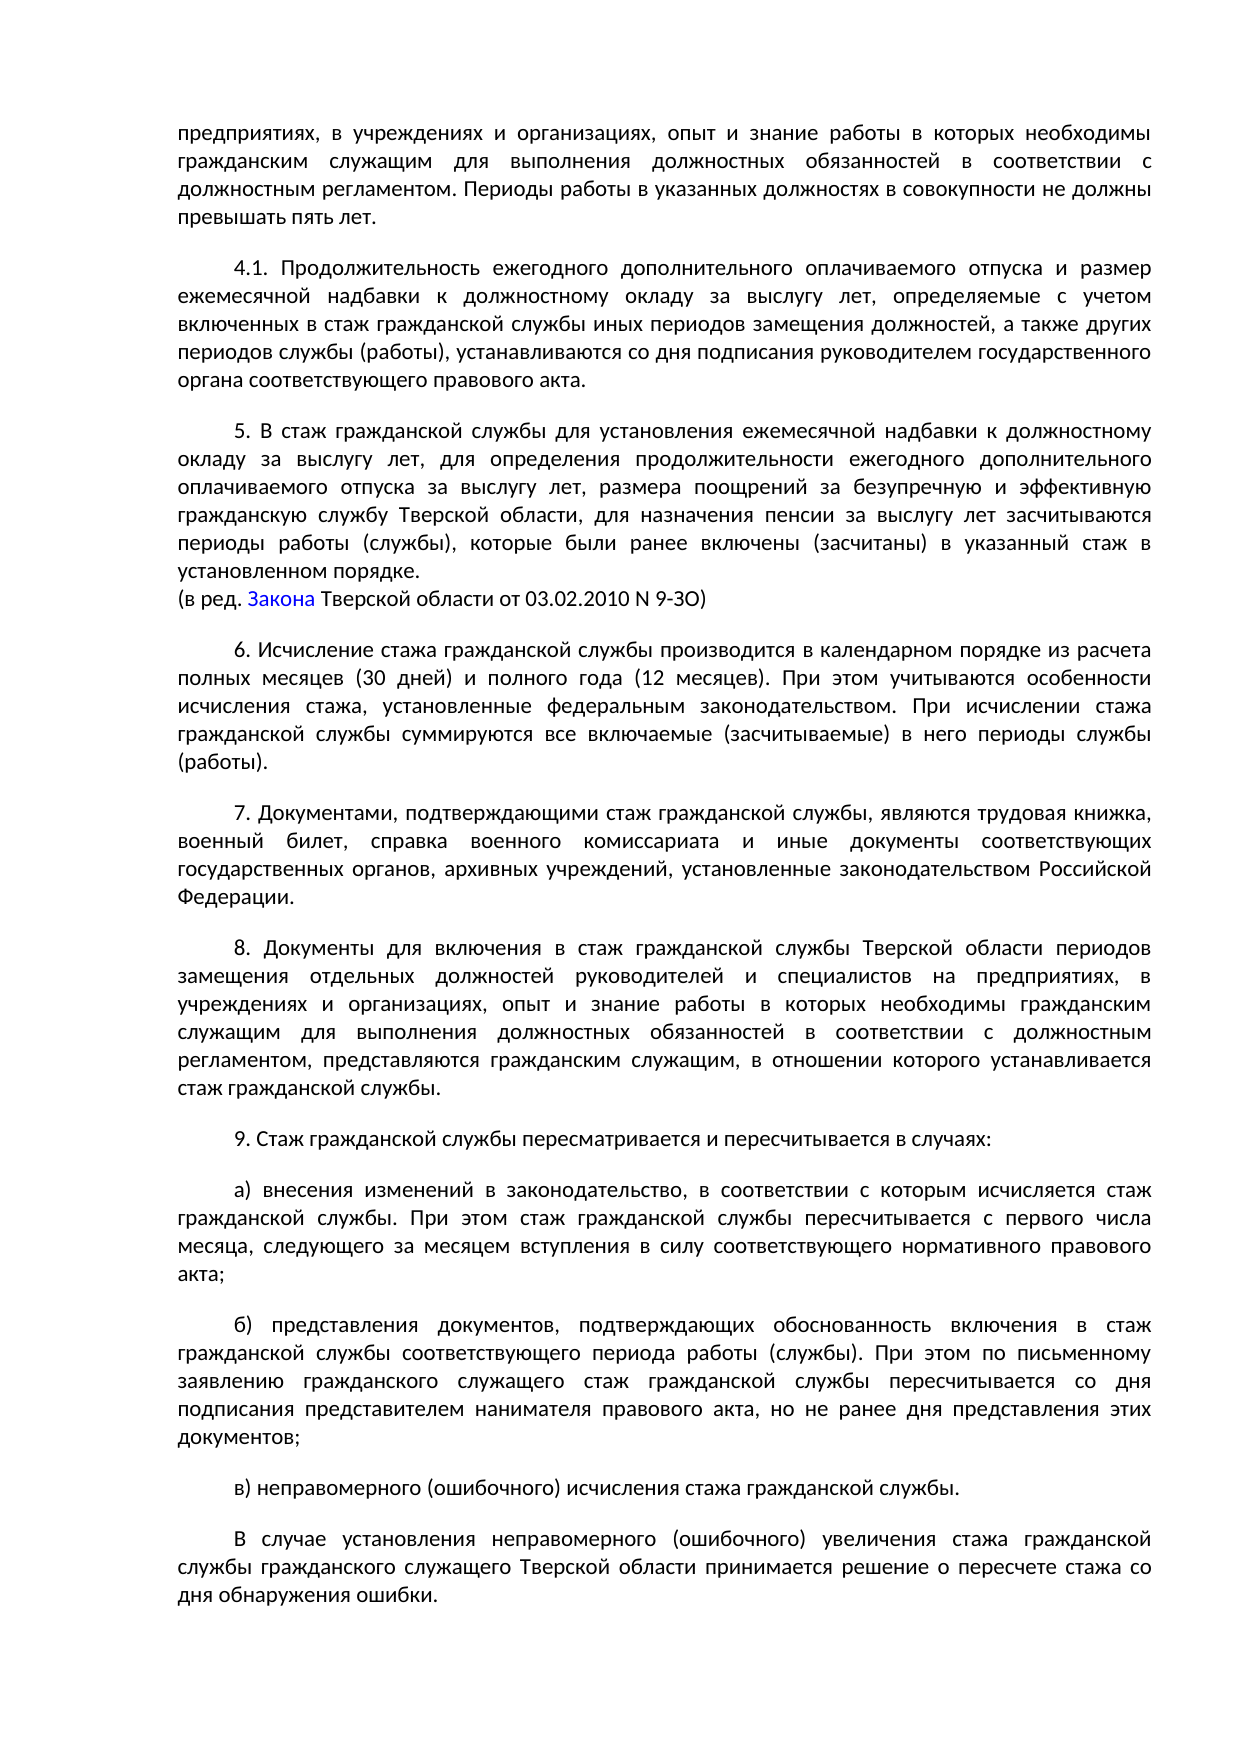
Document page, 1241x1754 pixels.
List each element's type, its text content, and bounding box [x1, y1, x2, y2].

text 7. Документами, подтверждающими стаж гражданской службы, являются трудовая книжка, военный билет, справка военного комиссариата и иные документы соответствующих государственных органов, архивных учреждений, установленные законодательством Российской Федерации. [177, 798, 1152, 910]
text в) неправомерного (ошибочного) исчисления стажа гражданской службы. [177, 1473, 1152, 1501]
text 9. Стаж гражданской службы пересматривается и пересчитывается в случаях: [177, 1124, 1152, 1152]
text 8. Документы для включения в стаж гражданской службы Тверской области периодов замещения отдельных должностей руководителей и специалистов на предприятиях, в учреждениях и организациях, опыт и знание работы в которых необходимы гражданским служащим для выполнения должностных обязанностей в соответствии с должностным регламентом, представляются гражданским служащим, в отношении которого устанавливается стаж гражданской службы. [177, 933, 1152, 1101]
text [177, 118, 1152, 230]
text 6. Исчисление стажа гражданской службы производится в календарном порядке из расчета полных месяцев (30 дней) и полного года (12 месяцев). При этом учитываются особенности исчисления стажа, установленные федеральным законодательством. При исчислении стажа гражданской службы суммируются все включаемые (засчитываемые) в него периоды службы (работы). [177, 635, 1152, 775]
text 5. В стаж гражданской службы для установления ежемесячной надбавки к должностному окладу за выслугу лет, для определения продолжительности ежегодного дополнительного оплачиваемого отпуска за выслугу лет, размера поощрений за безупречную и эффективную гражданскую службу Тверской области, для назначения пенсии за выслугу лет засчитываются периоды работы (службы), которые были ранее включены (засчитаны) в указанный стаж в установленном порядке. [177, 416, 1152, 584]
text б) представления документов, подтверждающих обоснованность включения в стаж гражданской службы соответствующего периода работы (службы). При этом по письменному заявлению гражданского служащего стаж гражданской службы пересчитывается со дня подписания представителем нанимателя правового акта, но не ранее дня представления этих документов; [177, 1310, 1152, 1450]
text В случае установления неправомерного (ошибочного) увеличения стажа гражданской службы гражданского служащего Тверской области принимается решение о пересчете стажа со дня обнаружения ошибки. [177, 1524, 1152, 1608]
text а) внесения изменений в законодательство, в соответствии с которым исчисляется стаж гражданской службы. При этом стаж гражданской службы пересчитывается с первого числа месяца, следующего за месяцем вступления в силу соответствующего нормативного правового акта; [177, 1175, 1152, 1287]
text 4.1. Продолжительность ежегодного дополнительного оплачиваемого отпуска и размер ежемесячной надбавки к должностному окладу за выслугу лет, определяемые с учетом включенных в стаж гражданской службы иных периодов замещения должностей, а также других периодов службы (работы), устанавливаются со дня подписания руководителем государственного органа соответствующего правового акта. [177, 253, 1152, 393]
text (в ред. Закона Тверской области от 03.02.2010 N 9-ЗО) [177, 584, 1152, 612]
